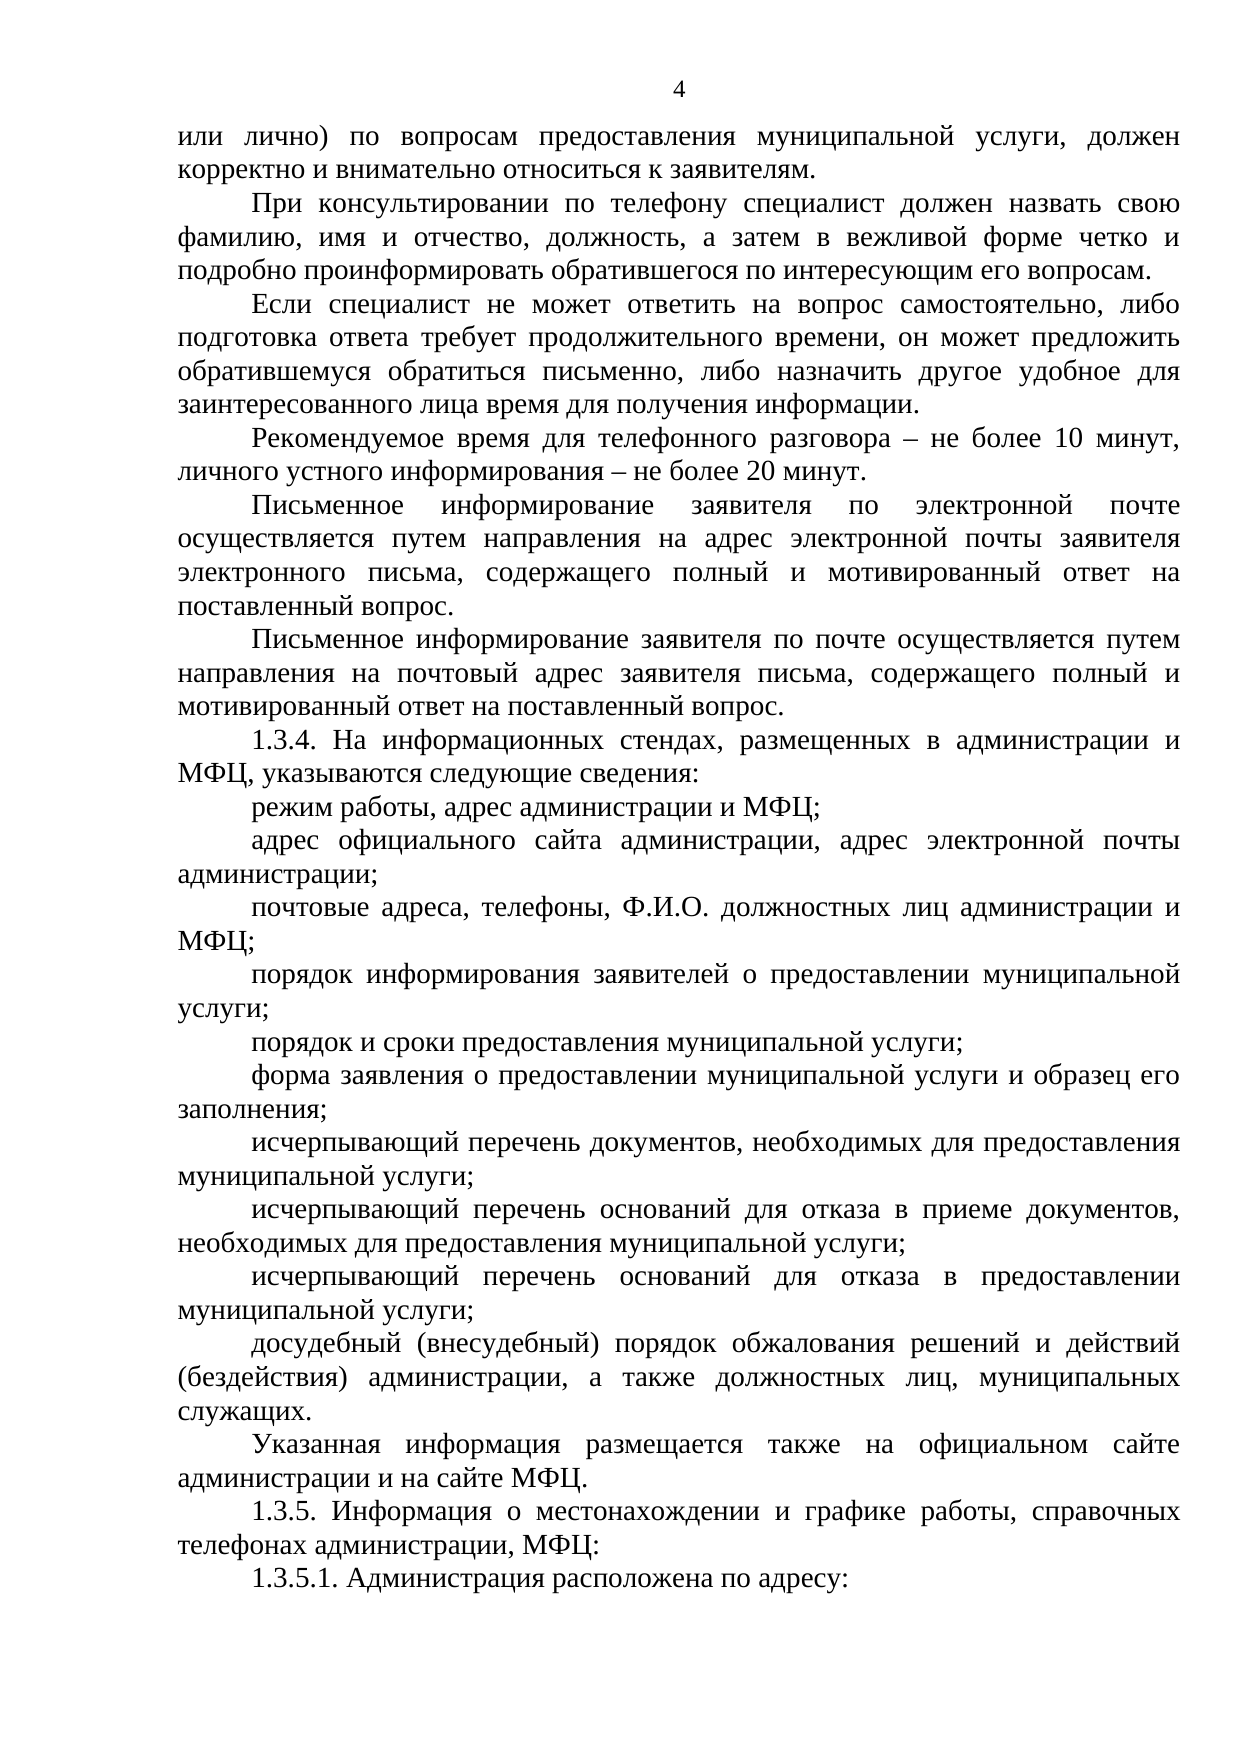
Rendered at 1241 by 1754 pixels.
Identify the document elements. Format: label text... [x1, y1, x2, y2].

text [177, 118, 1181, 185]
text Указанная информация размещается также на официальном сайте администрации и на сайте МФЦ. [177, 1426, 1181, 1493]
text почтовые адреса, телефоны, Ф.И.О. должностных лиц администрации и МФЦ; [177, 889, 1181, 957]
text порядок и сроки предоставления муниципальной услуги; [177, 1024, 1181, 1057]
text При консультировании по телефону специалист должен назвать свою фамилию, имя и отчество, должность, а затем в вежливой форме четко и подробно проинформировать обратившегося по интересующим его вопросам. [177, 185, 1181, 286]
text исчерпывающий перечень оснований для отказа в приеме документов, необходимых для предоставления муниципальной услуги; [177, 1191, 1181, 1258]
text Рекомендуемое время для телефонного разговора – не более 10 минут, личного устного информирования – не более 20 минут. [177, 420, 1181, 487]
text 1.3.4. На информационных стендах, размещенных в администрации и МФЦ, указываются следующие сведения: [177, 722, 1181, 789]
text досудебный (внесудебный) порядок обжалования решений и действий (бездействия) администрации, а также должностных лиц, муниципальных служащих. [177, 1326, 1181, 1426]
text порядок информирования заявителей о предоставлении муниципальной услуги; [177, 957, 1181, 1024]
text режим работы, адрес администрации и МФЦ; [177, 789, 1181, 822]
text Если специалист не может ответить на вопрос самостоятельно, либо подготовка ответа требует продолжительного времени, он может предложить обратившемуся обратиться письменно, либо назначить другое удобное для заинтересованного лица время для получения информации. [177, 286, 1181, 420]
text Письменное информирование заявителя по почте осуществляется путем направления на почтовый адрес заявителя письма, содержащего полный и мотивированный ответ на поставленный вопрос. [177, 621, 1181, 722]
text форма заявления о предоставлении муниципальной услуги и образец его заполнения; [177, 1057, 1181, 1124]
text 1.3.5.1. Администрация расположена по адресу: [177, 1560, 1181, 1594]
text исчерпывающий перечень документов, необходимых для предоставления муниципальной услуги; [177, 1124, 1181, 1191]
text 1.3.5. Информация о местонахождении и графике работы, справочных телефонах администрации, МФЦ: [177, 1493, 1181, 1560]
text адрес официального сайта администрации, адрес электронной почты администрации; [177, 822, 1181, 889]
text исчерпывающий перечень оснований для отказа в предоставлении муниципальной услуги; [177, 1258, 1181, 1326]
text Письменное информирование заявителя по электронной почте осуществляется путем направления на адрес электронной почты заявителя электронного письма, содержащего полный и мотивированный ответ на поставленный вопрос. [177, 487, 1181, 621]
